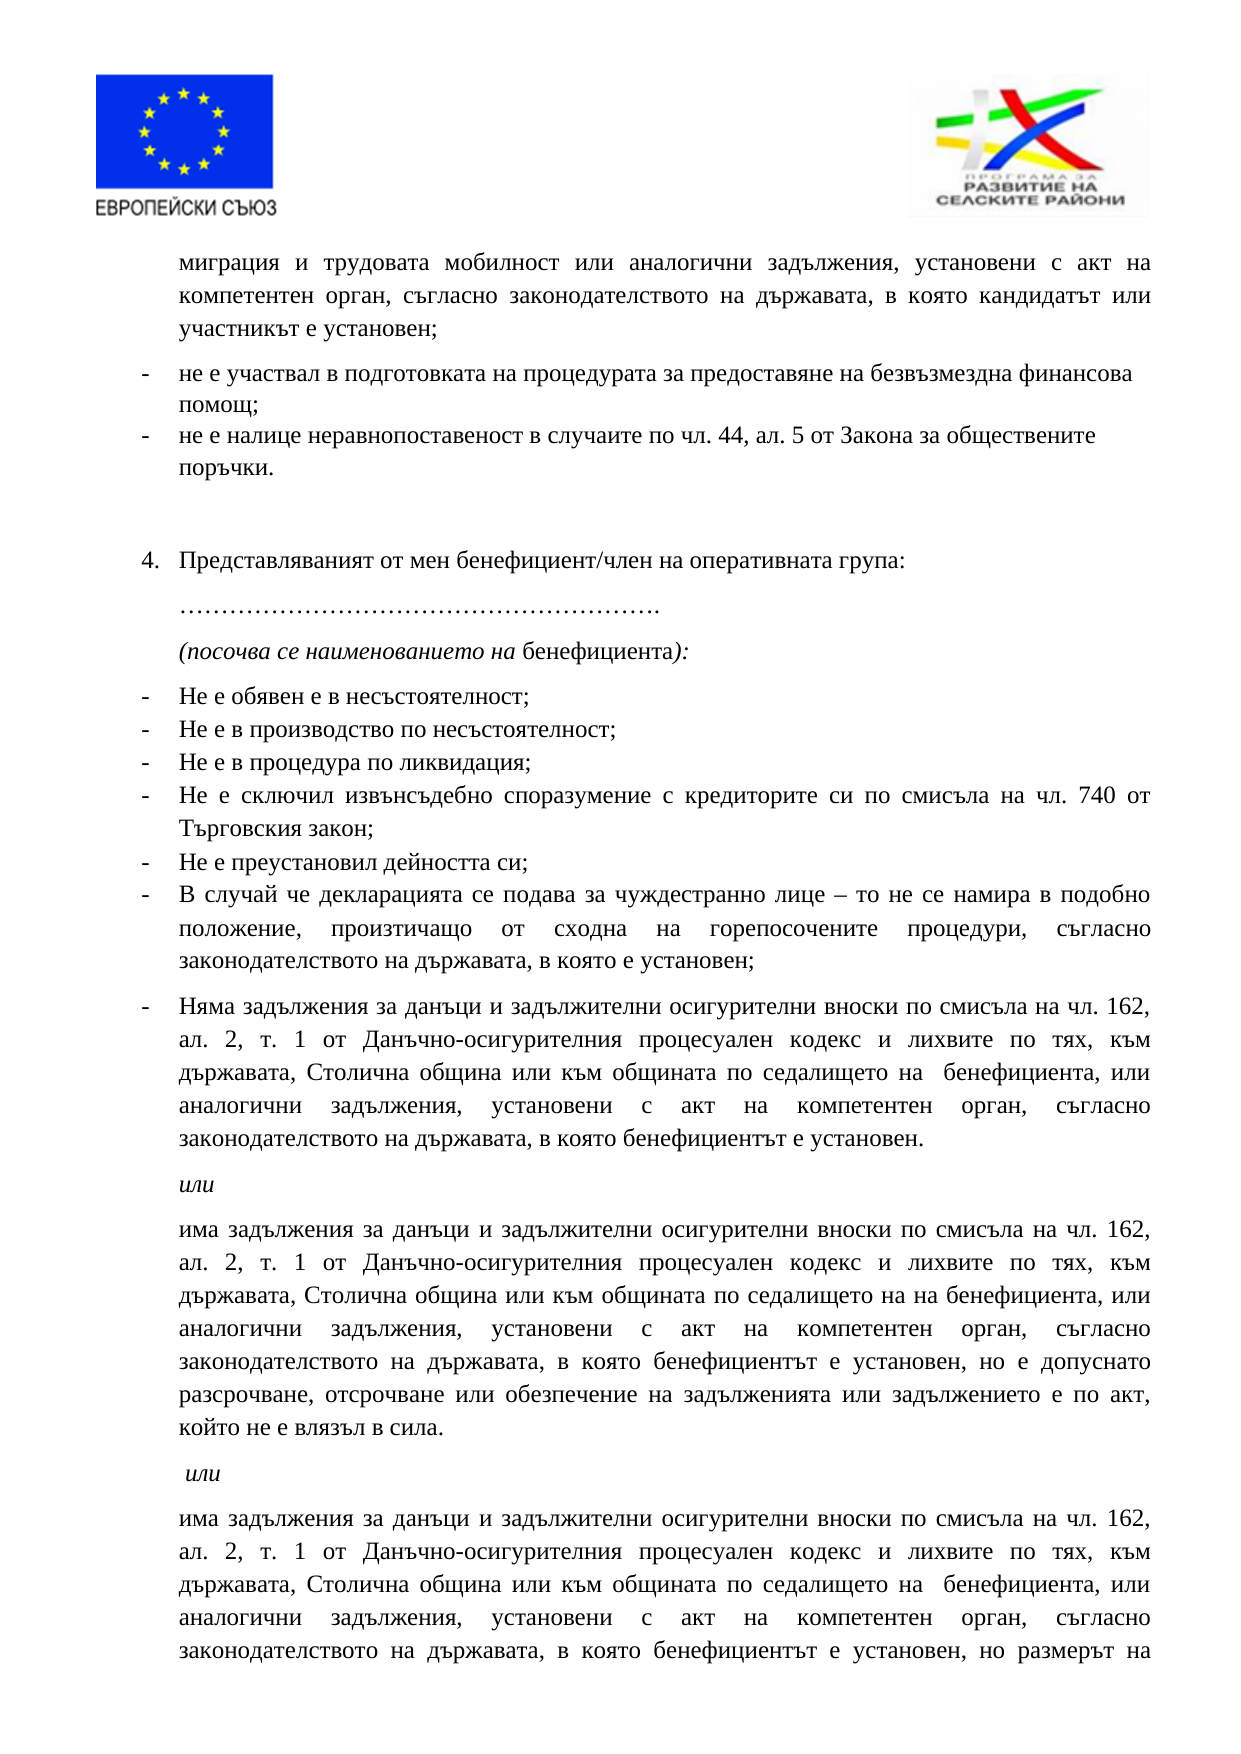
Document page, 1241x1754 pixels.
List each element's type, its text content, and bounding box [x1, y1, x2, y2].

text или [178, 1169, 1152, 1197]
picture [908, 74, 1150, 219]
list Не е сключил извънсъдебно споразумение с кредиторите си по смисъла на чл. 740 от Търговския закон; [141, 781, 1152, 842]
list не е налице неравнопоставеност в случаите по чл. 44, ал. 5 от Закона за обществените поръчки. [141, 421, 1152, 480]
list Няма задължения за данъци и задължителни осигурителни вноски по смисъла на чл. 162, ал. 2, т. 1 от Данъчно-осигурителния процесуален кодекс и лихвите по тях, към държавата, Столична община или към общината по седалището на бенефициента, или аналогични задължения, установени с акт на компетентен орган, съгласно законодателството на държавата, в която бенефициентът е установен. [141, 991, 1152, 1152]
list Не е обявен е в несъстоятелност; [141, 681, 1152, 710]
list Не е преустановил дейността си; [141, 847, 1152, 875]
list Не е в процедура по ликвидация; [141, 747, 1152, 776]
text или [178, 1458, 1152, 1487]
picture [96, 73, 279, 219]
list Не е в производство по несъстоятелност; [141, 714, 1152, 743]
text има задължения за данъци и задължителни осигурителни вноски по смисъла на чл. 162, ал. 2, т. 1 от Данъчно-осигурителния процесуален кодекс и лихвите по тях, към държавата, Столична община или към общината по седалището на на бенефициента, или аналогични задължения, установени с акт на компетентен орган, съгласно законодателството на държавата, в която бенефициентът е установен, но е допуснато разсрочване, отсрочване или обезпечение на задълженията или задължението е по акт, който не е влязъл в сила. [178, 1214, 1152, 1441]
list Представляваният от мен бенефициент/член на оперативната група: [141, 545, 1152, 574]
list не е участвал в подготовката на процедурата за предоставяне на безвъзмездна финансова помощ; [141, 358, 1152, 418]
list В случай че декларацията се подава за чуждестранно лице – то не се намира в подобно положение, произтичащо от сходна на горепосочените процедури, съгласно законодателството на държавата, в която е установен; [141, 879, 1152, 974]
text (посочва се наименованието на бенефициента): [178, 636, 1152, 665]
text …………………………………………………. [178, 590, 1152, 619]
